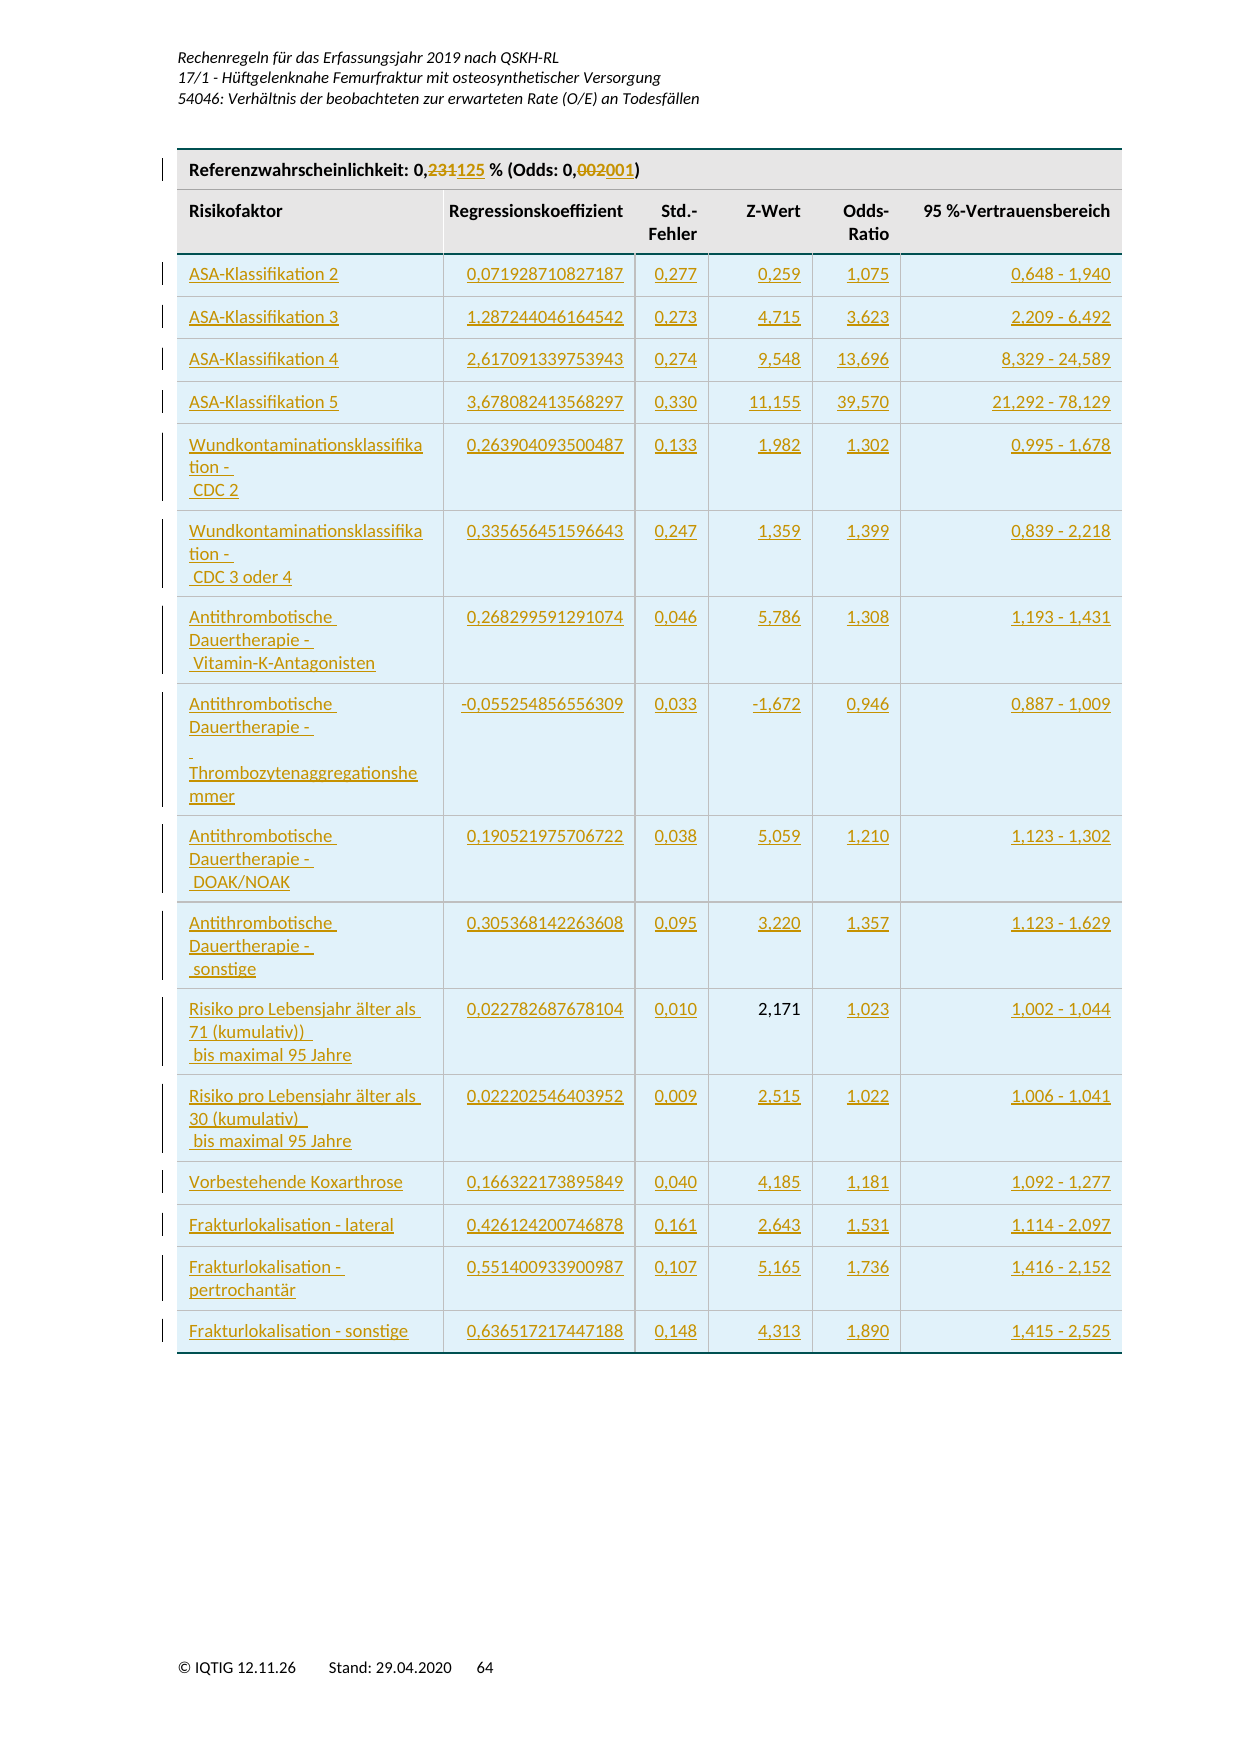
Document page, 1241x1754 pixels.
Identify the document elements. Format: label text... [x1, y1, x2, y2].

table_header Referenzwahrscheinlichkeit: 0, % (Odds: 0,) [177, 150, 1122, 189]
table_cell Std.- Fehler [635, 190, 709, 253]
table_cell 95 %-Vertrauensbereich [901, 190, 1122, 253]
table_cell Z-Wert [709, 190, 812, 253]
table_cell Risikofaktor [177, 190, 443, 253]
table_cell Regressionskoeffizient [444, 190, 635, 253]
table_cell Odds- Ratio [812, 190, 901, 253]
